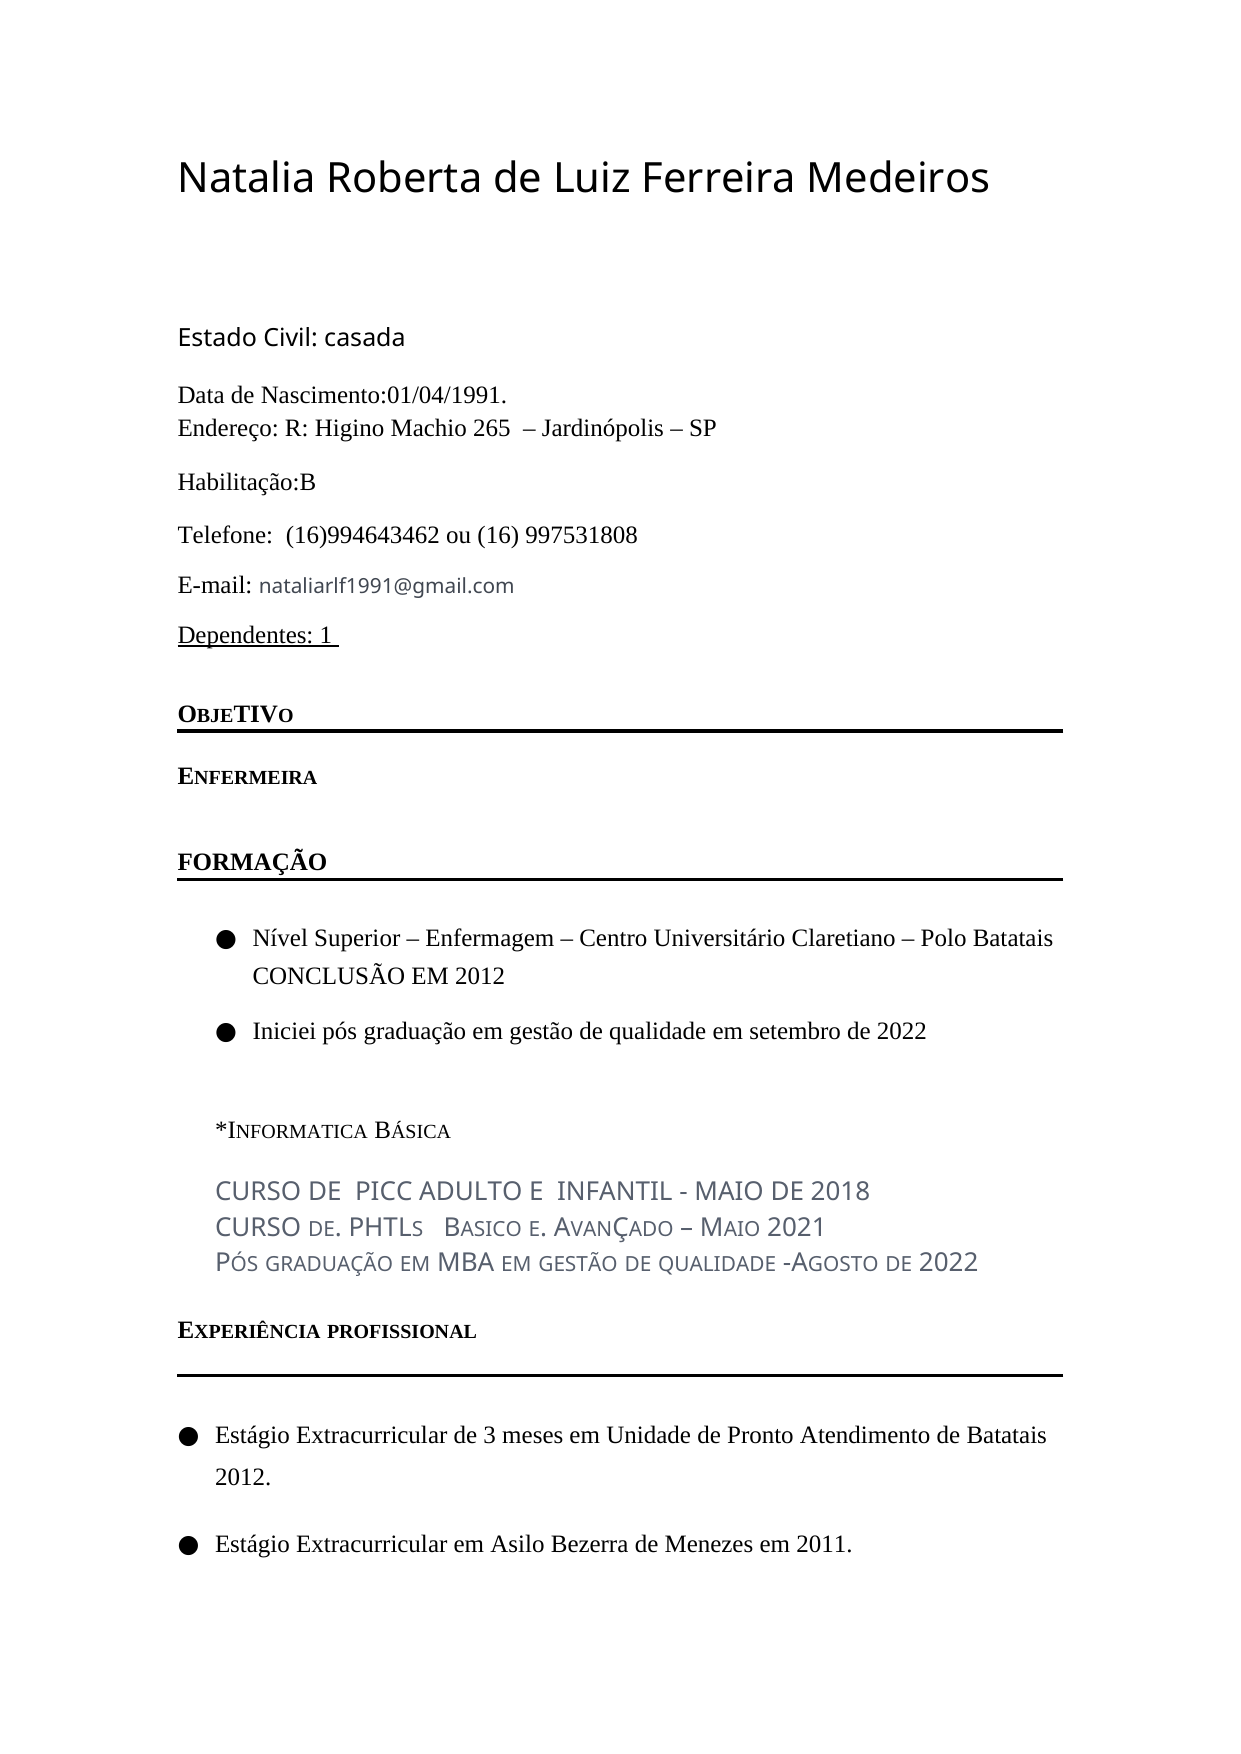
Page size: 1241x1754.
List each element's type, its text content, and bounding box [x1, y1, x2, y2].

text Telefone: (16)994643462 ou (16) 997531808 [177, 520, 1063, 549]
text *Informatica Básica [215, 1115, 1063, 1144]
list Estágio Extracurricular de 3 meses em Unidade de Pronto Atendimento de Batatais 2012. [177, 1406, 1063, 1491]
list Nível Superior – Enfermagem – Centro Universitário Claretiano – Polo Batatais CONCLUSÃO EM 2012 [215, 910, 1063, 990]
text E-mail: nataliarlf1991@gmail.com [177, 570, 1063, 599]
text ObjeTIVo [177, 699, 1063, 729]
text CURSO de. PHTLs Basico e. AvanÇado – Maio 2021 [215, 1208, 1063, 1244]
text Enfermeira [177, 761, 1063, 790]
text CURSO DE PICC ADULTO E INFANTIL - MAIO DE 2018 [215, 1173, 1063, 1208]
text FORMAÇÃO [177, 847, 1063, 878]
text Estado Civil: casada [177, 320, 1063, 354]
text Experiência profissional [177, 1315, 1063, 1343]
text Data de Nascimento:01/04/1991. Endereço: R: Higino Machio 265 – Jardinópolis – SP [177, 380, 1063, 441]
list Estágio Extracurricular em Asilo Bezerra de Menezes em 2011. [177, 1516, 1063, 1567]
text Pós graduação em MBA em gestão de qualidade -Agosto de 2022 [215, 1244, 1063, 1279]
list Iniciei pós graduação em gestão de qualidade em setembro de 2022 [215, 1002, 1063, 1053]
text Dependentes: 1 [177, 620, 1063, 649]
text Habilitação:B [177, 467, 1063, 495]
text Natalia Roberta de Luiz Ferreira Medeiros [177, 148, 1063, 204]
